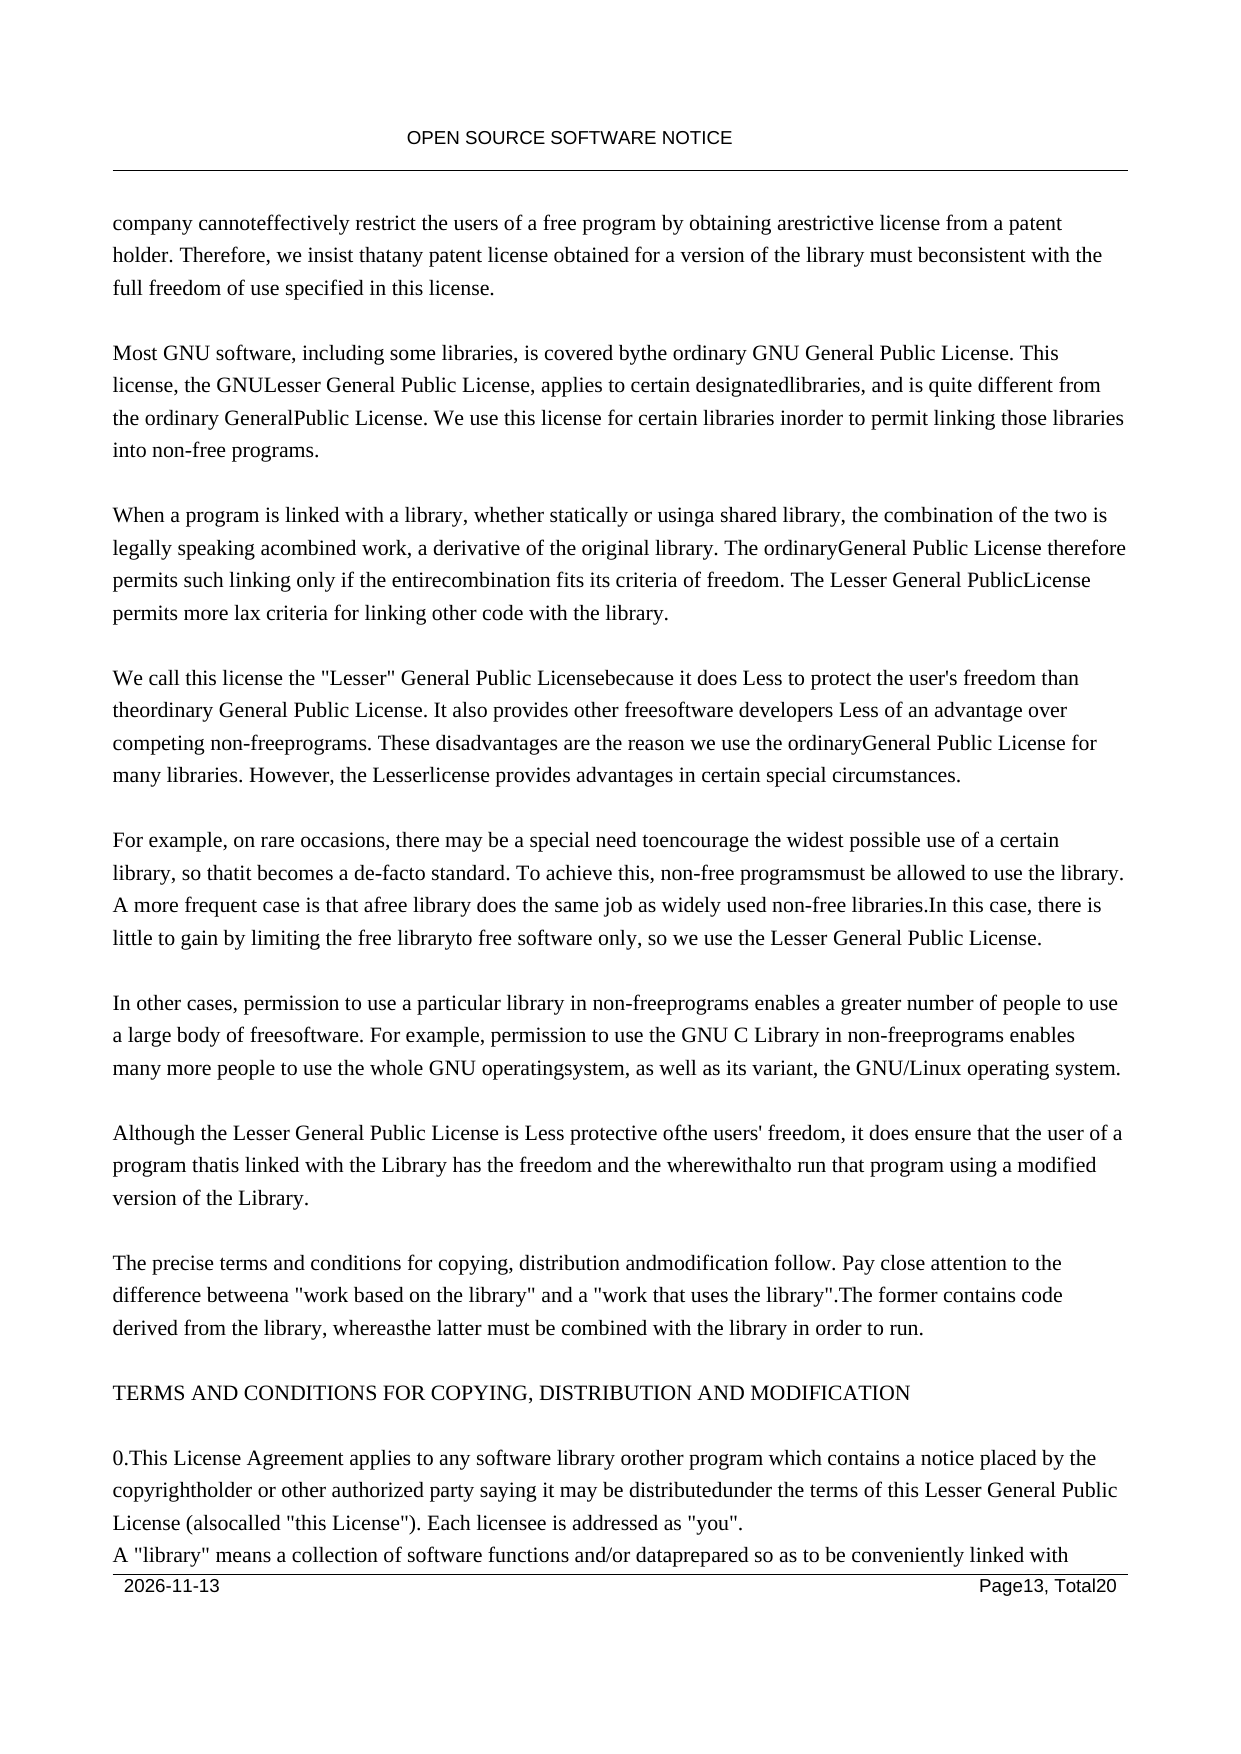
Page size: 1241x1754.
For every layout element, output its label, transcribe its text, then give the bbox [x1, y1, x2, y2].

text When a program is linked with a library, whether statically or usinga shared library, the combination of the two is legally speaking acombined work, a derivative of the original library. The ordinaryGeneral Public License therefore permits such linking only if the entirecombination fits its criteria of freedom. The Lesser General PublicLicense permits more lax criteria for linking other code with the library. [112, 499, 1128, 629]
text The precise terms and conditions for copying, distribution andmodification follow. Pay close attention to the difference betweena "work based on the library" and a "work that uses the library".The former contains code derived from the library, whereasthe latter must be combined with the library in order to run. [112, 1246, 1128, 1344]
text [112, 1539, 1128, 1571]
text Most GNU software, including some libraries, is covered bythe ordinary GNU General Public License. This license, the GNULesser General Public License, applies to certain designatedlibraries, and is quite different from the ordinary GeneralPublic License. We use this license for certain libraries inorder to permit linking those libraries into non-free programs. [112, 336, 1128, 466]
text We call this license the "Lesser" General Public Licensebecause it does Less to protect the user's freedom than theordinary General Public License. It also provides other freesoftware developers Less of an advantage over competing non-freeprograms. These disadvantages are the reason we use the ordinaryGeneral Public License for many libraries. However, the Lesserlicense provides advantages in certain special circumstances. [112, 661, 1128, 791]
text For example, on rare occasions, there may be a special need toencourage the widest possible use of a certain library, so thatit becomes a de-facto standard. To achieve this, non-free programsmust be allowed to use the library. A more frequent case is that afree library does the same job as widely used non-free libraries.In this case, there is little to gain by limiting the free libraryto free software only, so we use the Lesser General Public License. [112, 824, 1128, 954]
text Although the Lesser General Public License is Less protective ofthe users' freedom, it does ensure that the user of a program thatis linked with the Library has the freedom and the wherewithalto run that program using a modified version of the Library. [112, 1116, 1128, 1214]
text TERMS AND CONDITIONS FOR COPYING, DISTRIBUTION AND MODIFICATION [112, 1376, 1128, 1409]
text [112, 206, 1128, 304]
text In other cases, permission to use a particular library in non-freeprograms enables a greater number of people to use a large body of freesoftware. For example, permission to use the GNU C Library in non-freeprograms enables many more people to use the whole GNU operatingsystem, as well as its variant, the GNU/Linux operating system. [112, 986, 1128, 1084]
text 0.This License Agreement applies to any software library orother program which contains a notice placed by the copyrightholder or other authorized party saying it may be distributedunder the terms of this Lesser General Public License (alsocalled "this License"). Each licensee is addressed as "you". [112, 1441, 1128, 1539]
